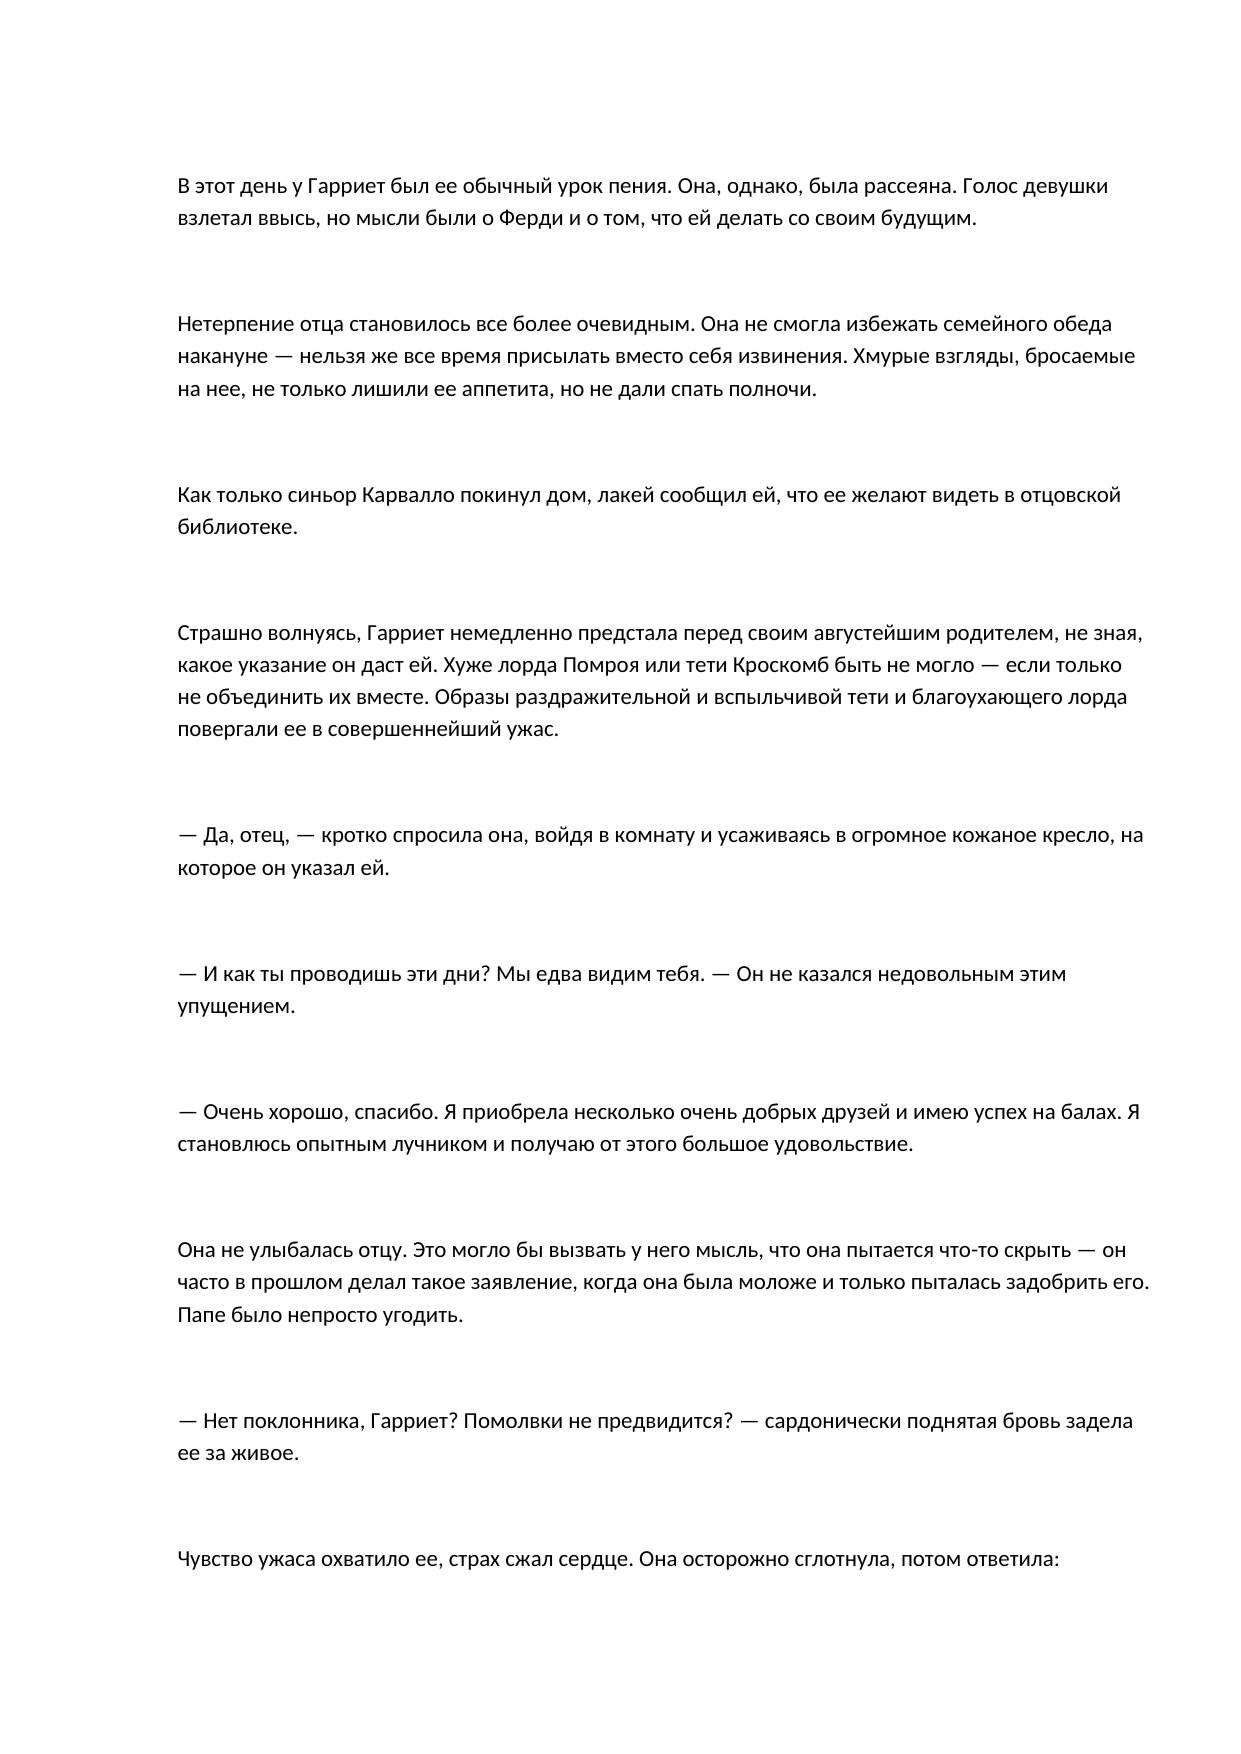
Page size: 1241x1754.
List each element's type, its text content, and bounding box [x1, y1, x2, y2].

text Страшно волнуясь, Гарриет немедленно предстала перед своим августейшим родителем, не зная, какое указание он даст ей. Хуже лорда Помроя или тети Кроскомб быть не могло — если только не объединить их вместе. Образы раздражительной и вспыльчивой тети и благоухающего лорда повергали ее в совершеннейший ужас. [177, 618, 1152, 743]
text — Нет поклонника, Гарриет? Помолвки не предвидится? — сардонически поднятая бровь задела ее за живое. [177, 1406, 1152, 1466]
text Нетерпение отца становилось все более очевидным. Она не смогла избежать семейного обеда накануне — нельзя же все время присылать вместо себя извинения. Хмурые взгляды, бросаемые на нее, не только лишили ее аппетита, но не дали спать полночи. [177, 309, 1152, 402]
text Чувство ужаса охватило ее, страх сжал сердце. Она осторожно сглотнула, потом ответила: [177, 1544, 1152, 1572]
text — Очень хорошо, спасибо. Я приобрела несколько очень добрых друзей и имею успех на балах. Я становлюсь опытным лучником и получаю от этого большое удовольствие. [177, 1097, 1152, 1157]
text В этот день у Гарриет был ее обычный урок пения. Она, однако, была рассеяна. Голос девушки взлетал ввысь, но мысли были о Ферди и о том, что ей делать со своим будущим. [177, 171, 1152, 231]
text Как только синьор Карвалло покинул дом, лакей сообщил ей, что ее желают видеть в отцовской библиотеке. [177, 480, 1152, 540]
text — И как ты проводишь эти дни? Мы едва видим тебя. — Он не казался недовольным этим упущением. [177, 959, 1152, 1019]
text — Да, отец, — кротко спросила она, войдя в комнату и усаживаясь в огромное кожаное кресло, на которое он указал ей. [177, 821, 1152, 881]
text Она не улыбалась отцу. Это могло бы вызвать у него мысль, что она пытается что-то скрыть — он часто в прошлом делал такое заявление, когда она была моложе и только пыталась задобрить его. Папе было непросто угодить. [177, 1235, 1152, 1328]
